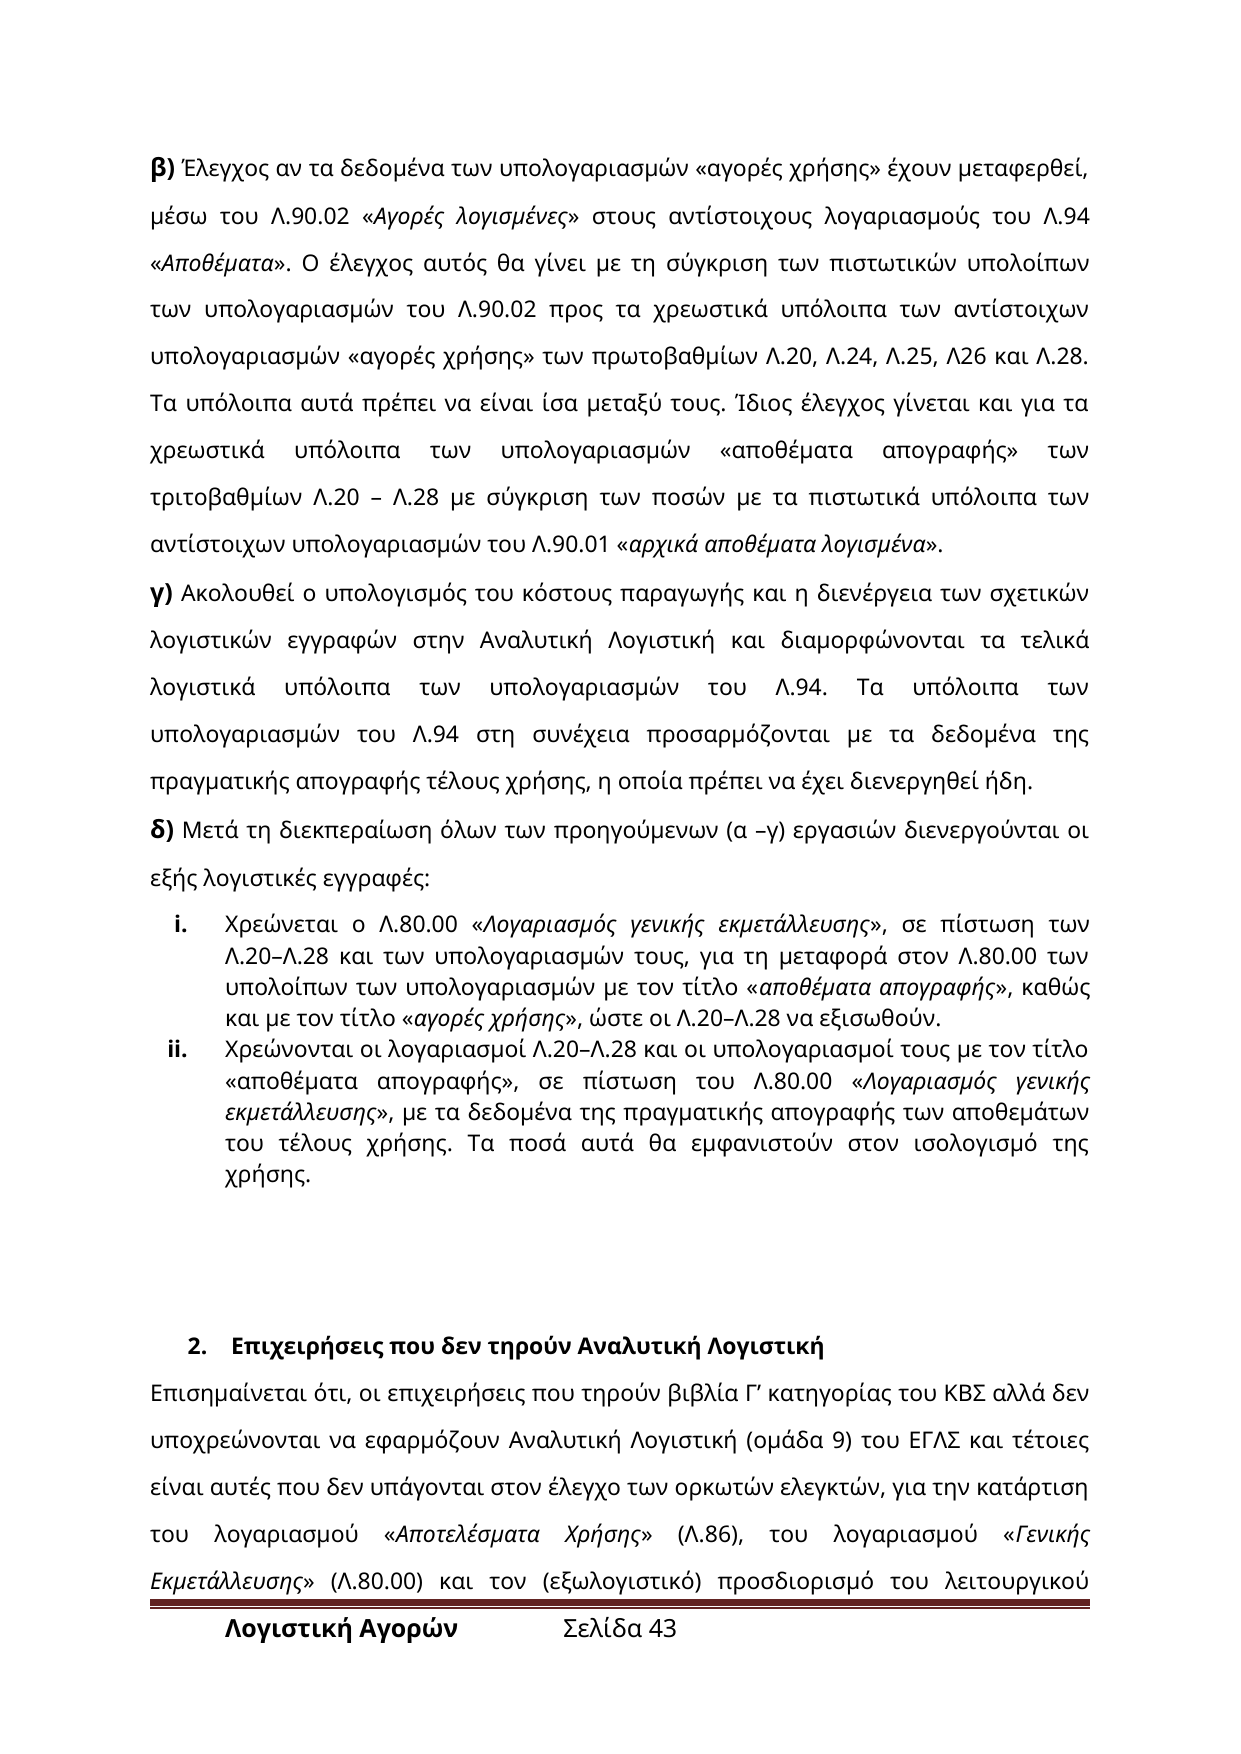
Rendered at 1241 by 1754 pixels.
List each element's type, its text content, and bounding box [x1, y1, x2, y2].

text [150, 1377, 1090, 1596]
list Χρεώνονται οι λογαριασμοί Λ.20–Λ.28 και οι υπολογαριασμοί τους με τον τίτλο «αποθέματα απογραφής», σε πίστωση του Λ.80.00 «Λογαριασμός γενικής εκμετάλλευσης», με τα δεδομένα της πραγματικής απογραφής των αποθεμάτων του τέλους χρήσης. Τα ποσά αυτά θα εμφανιστούν στον ισολογισμό της χρήσης. [187, 1033, 1090, 1190]
list Επιχειρήσεις που δεν τηρούν Αναλυτική Λογιστική [187, 1330, 1090, 1362]
list Χρεώνεται ο Λ.80.00 «Λογαριασμός γενικής εκμετάλλευσης», σε πίστωση των Λ.20–Λ.28 και των υπολογαριασμών τους, για τη μεταφορά στον Λ.80.00 των υπολοίπων των υπολογαριασμών με τον τίτλο «αποθέματα απογραφής», καθώς και με τον τίτλο «αγορές χρήσης», ώστε οι Λ.20–Λ.28 να εξισωθούν. [187, 908, 1090, 1033]
text β) Έλεγχος αν τα δεδομένα των υπολογαριασμών «αγορές χρήσης» έχουν μεταφερθεί, μέσω του Λ.90.02 «Αγορές λογισμένες» στους αντίστοιχους λογαριασμούς του Λ.94 «Αποθέματα». Ο έλεγχος αυτός θα γίνει με τη σύγκριση των πιστωτικών υπολοίπων των υπολογαριασμών του Λ.90.02 προς τα χρεωστικά υπόλοιπα των αντίστοιχων υπολογαριασμών «αγορές χρήσης» των πρωτοβαθμίων Λ.20, Λ.24, Λ.25, Λ26 και Λ.28. Τα υπόλοιπα αυτά πρέπει να είναι ίσα μεταξύ τους. Ίδιος έλεγχος γίνεται και για τα χρεωστικά υπόλοιπα των υπολογαριασμών «αποθέματα απογραφής» των τριτοβαθμίων Λ.20 – Λ.28 με σύγκριση των ποσών με τα πιστωτικά υπόλοιπα των αντίστοιχων υπολογαριασμών του Λ.90.01 «αρχικά αποθέματα λογισμένα». [150, 150, 1090, 559]
text γ) Ακολουθεί ο υπολογισμός του κόστους παραγωγής και η διενέργεια των σχετικών λογιστικών εγγραφών στην Αναλυτική Λογιστική και διαμορφώνονται τα τελικά λογιστικά υπόλοιπα των υπολογαριασμών του Λ.94. Τα υπόλοιπα των υπολογαριασμών του Λ.94 στη συνέχεια προσαρμόζονται με τα δεδομένα της πραγματικής απογραφής τέλους χρήσης, η οποία πρέπει να έχει διενεργηθεί ήδη. [150, 575, 1090, 796]
text δ) Μετά τη διεκπεραίωση όλων των προηγούμενων (α –γ) εργασιών διενεργούνται οι εξής λογιστικές εγγραφές: [150, 812, 1090, 893]
